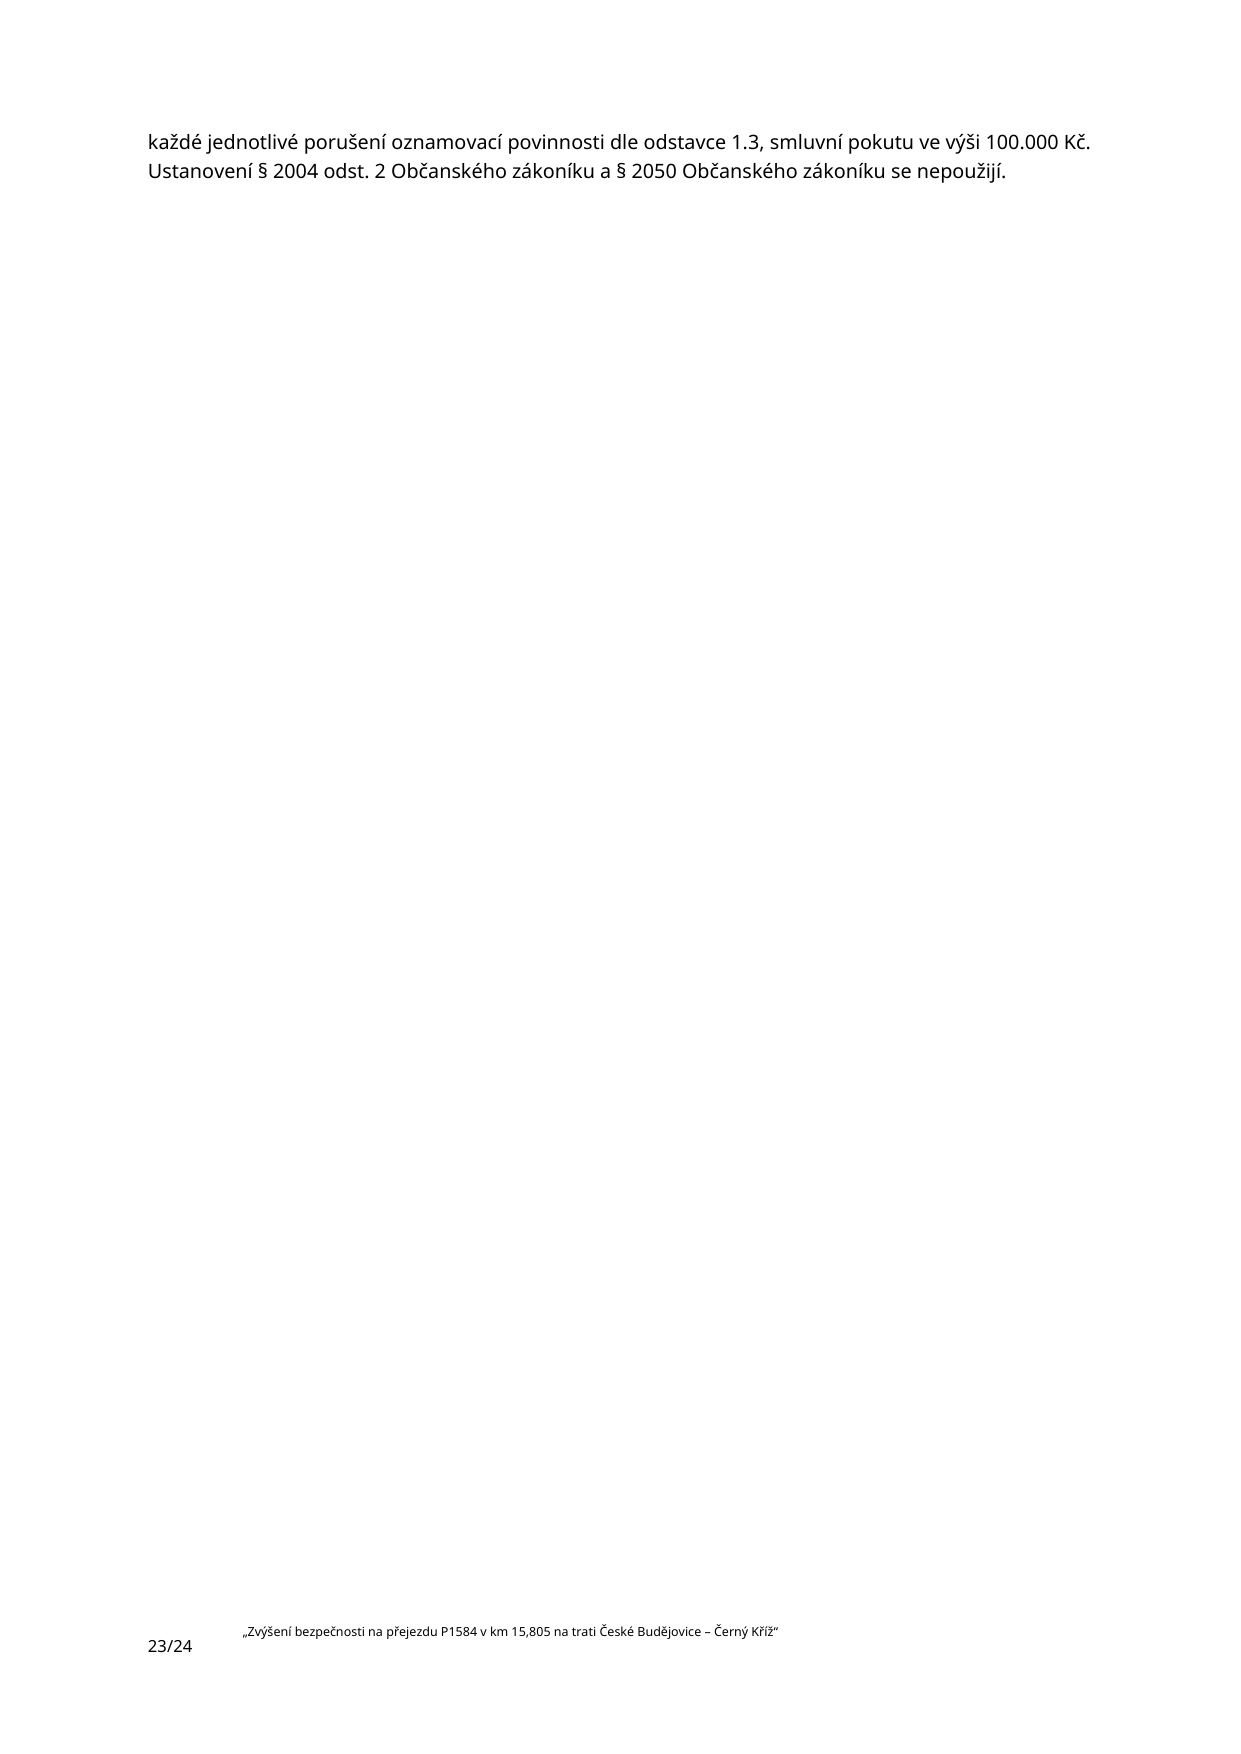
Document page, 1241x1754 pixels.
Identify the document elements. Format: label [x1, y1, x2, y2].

text [148, 126, 1092, 185]
